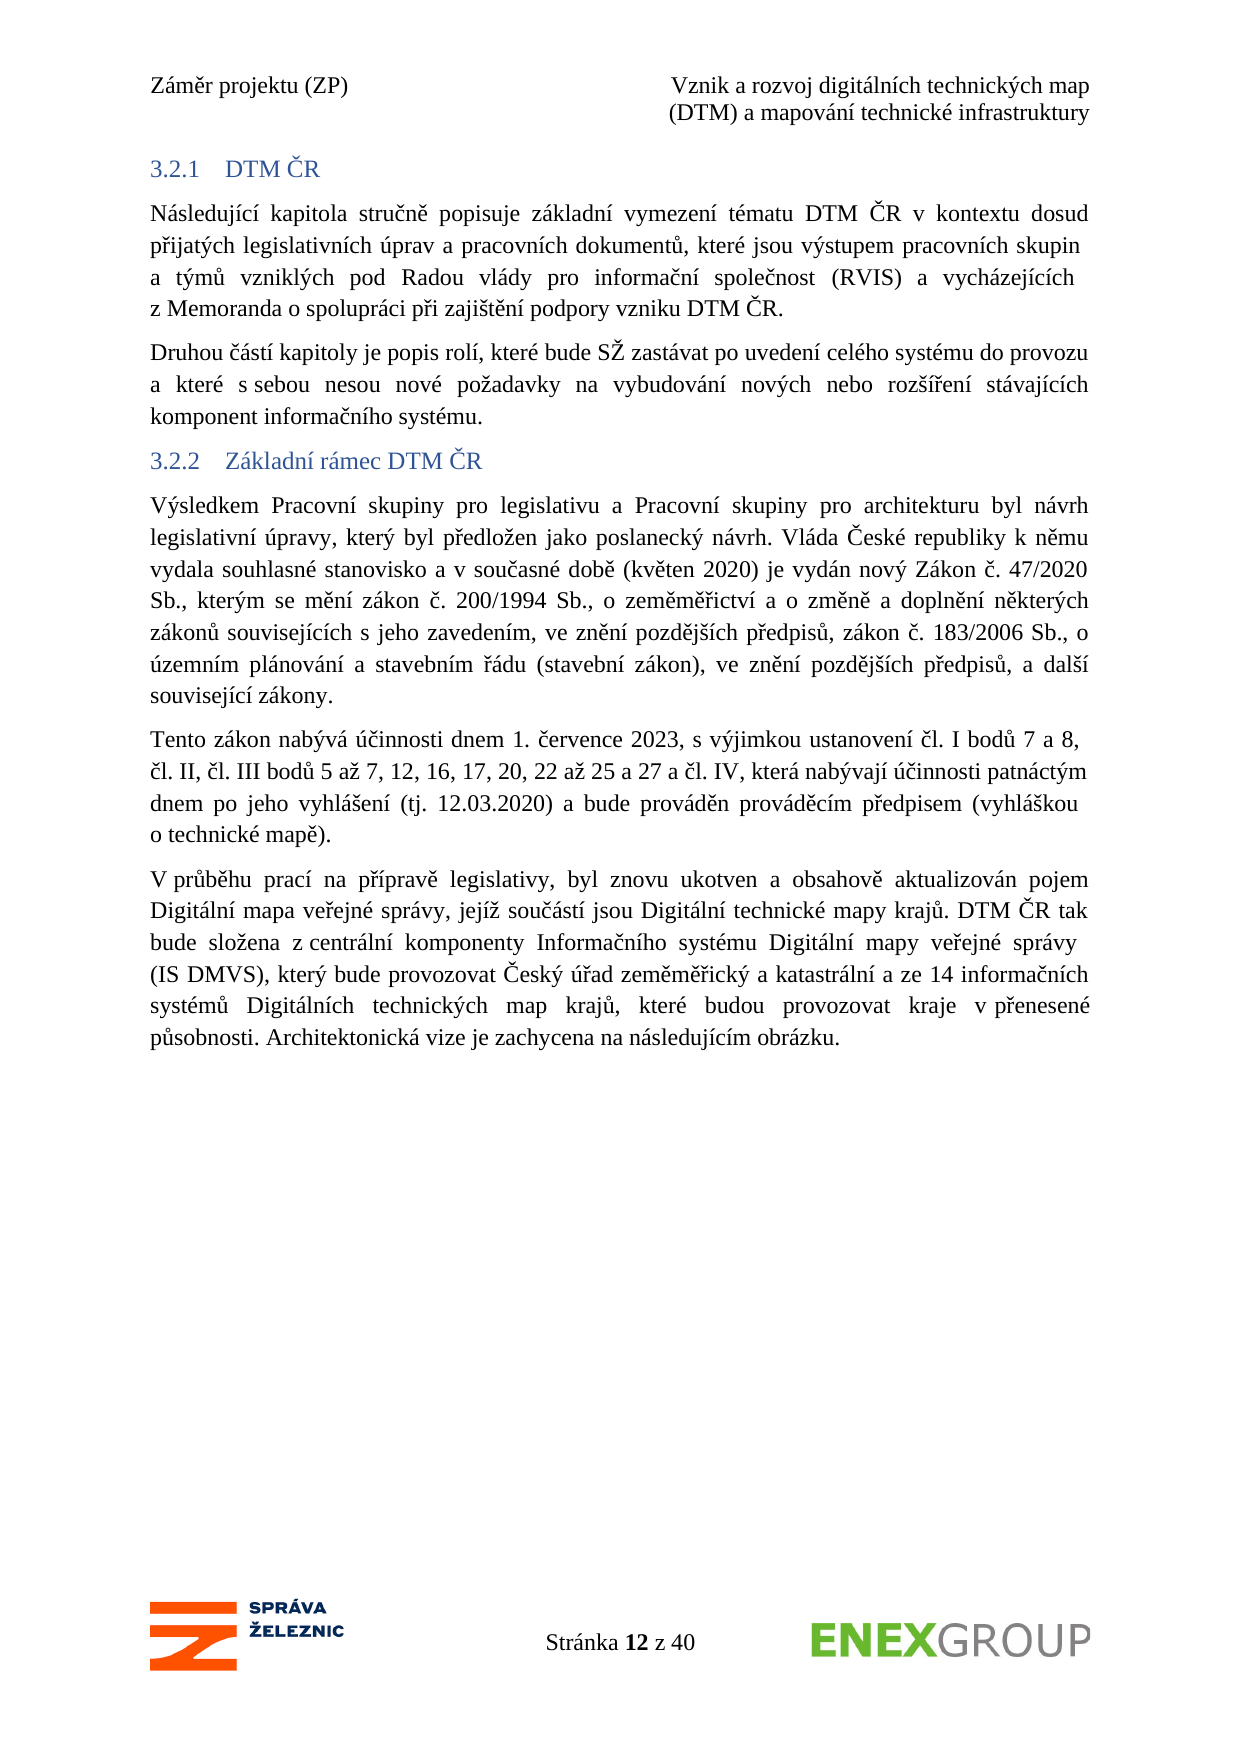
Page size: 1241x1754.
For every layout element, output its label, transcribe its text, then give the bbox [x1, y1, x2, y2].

text Tento zákon nabývá účinnosti dnem 1. července 2023, s výjimkou ustanovení čl. I bodů 7 a 8, čl. II, čl. III bodů 5 až 7, 12, 16, 17, 20, 22 až 25 a 27 a čl. IV, která nabývají účinnosti patnáctým dnem po jeho vyhlášení (tj. 12.03.2020) a bude prováděn prováděcím předpisem (vyhláškou o technické mapě). [150, 726, 1090, 848]
text Druhou částí kapitoly je popis rolí, které bude SŽ zastávat po uvedení celého systému do provozu a které s sebou nesou nové požadavky na vybudování nových nebo rozšíření stávajících komponent informačního systému. [150, 338, 1090, 429]
text Následující kapitola stručně popisuje základní vymezení tématu DTM ČR v kontextu dosud přijatých legislativních úprav a pracovních dokumentů, které jsou výstupem pracovních skupin a týmů vzniklých pod Radou vlády pro informační společnost (RVIS) a vycházejících z Memoranda o spolupráci při zajištění podpory vzniku DTM ČR. [150, 199, 1090, 322]
text V průběhu prací na přípravě legislativy, byl znovu ukotven a obsahově aktualizován pojem Digitální mapa veřejné správy, jejíž součástí jsou Digitální technické mapy krajů. DTM ČR tak bude složena z centrální komponenty Informačního systému Digitální mapy veřejné správy (IS DMVS), který bude provozovat Český úřad zeměměřický a katastrální a ze 14 informačních systémů Digitálních technických map krajů, které budou provozovat kraje v přenesené působnosti. Architektonická vize je zachycena na následujícím obrázku. [150, 865, 1090, 1051]
picture [811, 1623, 1091, 1659]
picture [150, 1598, 344, 1671]
text Výsledkem Pracovní skupiny pro legislativu a Pracovní skupiny pro architekturu byl návrh legislativní úpravy, který byl předložen jako poslanecký návrh. Vláda České republiky k němu vydala souhlasné stanovisko a v současné době (květen 2020) je vydán nový Zákon č. 47/2020 Sb., kterým se mění zákon č. 200/1994 Sb., o zeměměřictví a o změně a doplnění některých zákonů souvisejících s jeho zavedením, ve znění pozdějších předpisů, zákon č. 183/2006 Sb., o územním plánování a stavebním řádu (stavební zákon), ve znění pozdějších předpisů, a další související zákony. [150, 491, 1090, 709]
subtitle DTM ČR [150, 154, 1090, 182]
subtitle Základní rámec DTM ČR [150, 446, 1090, 474]
